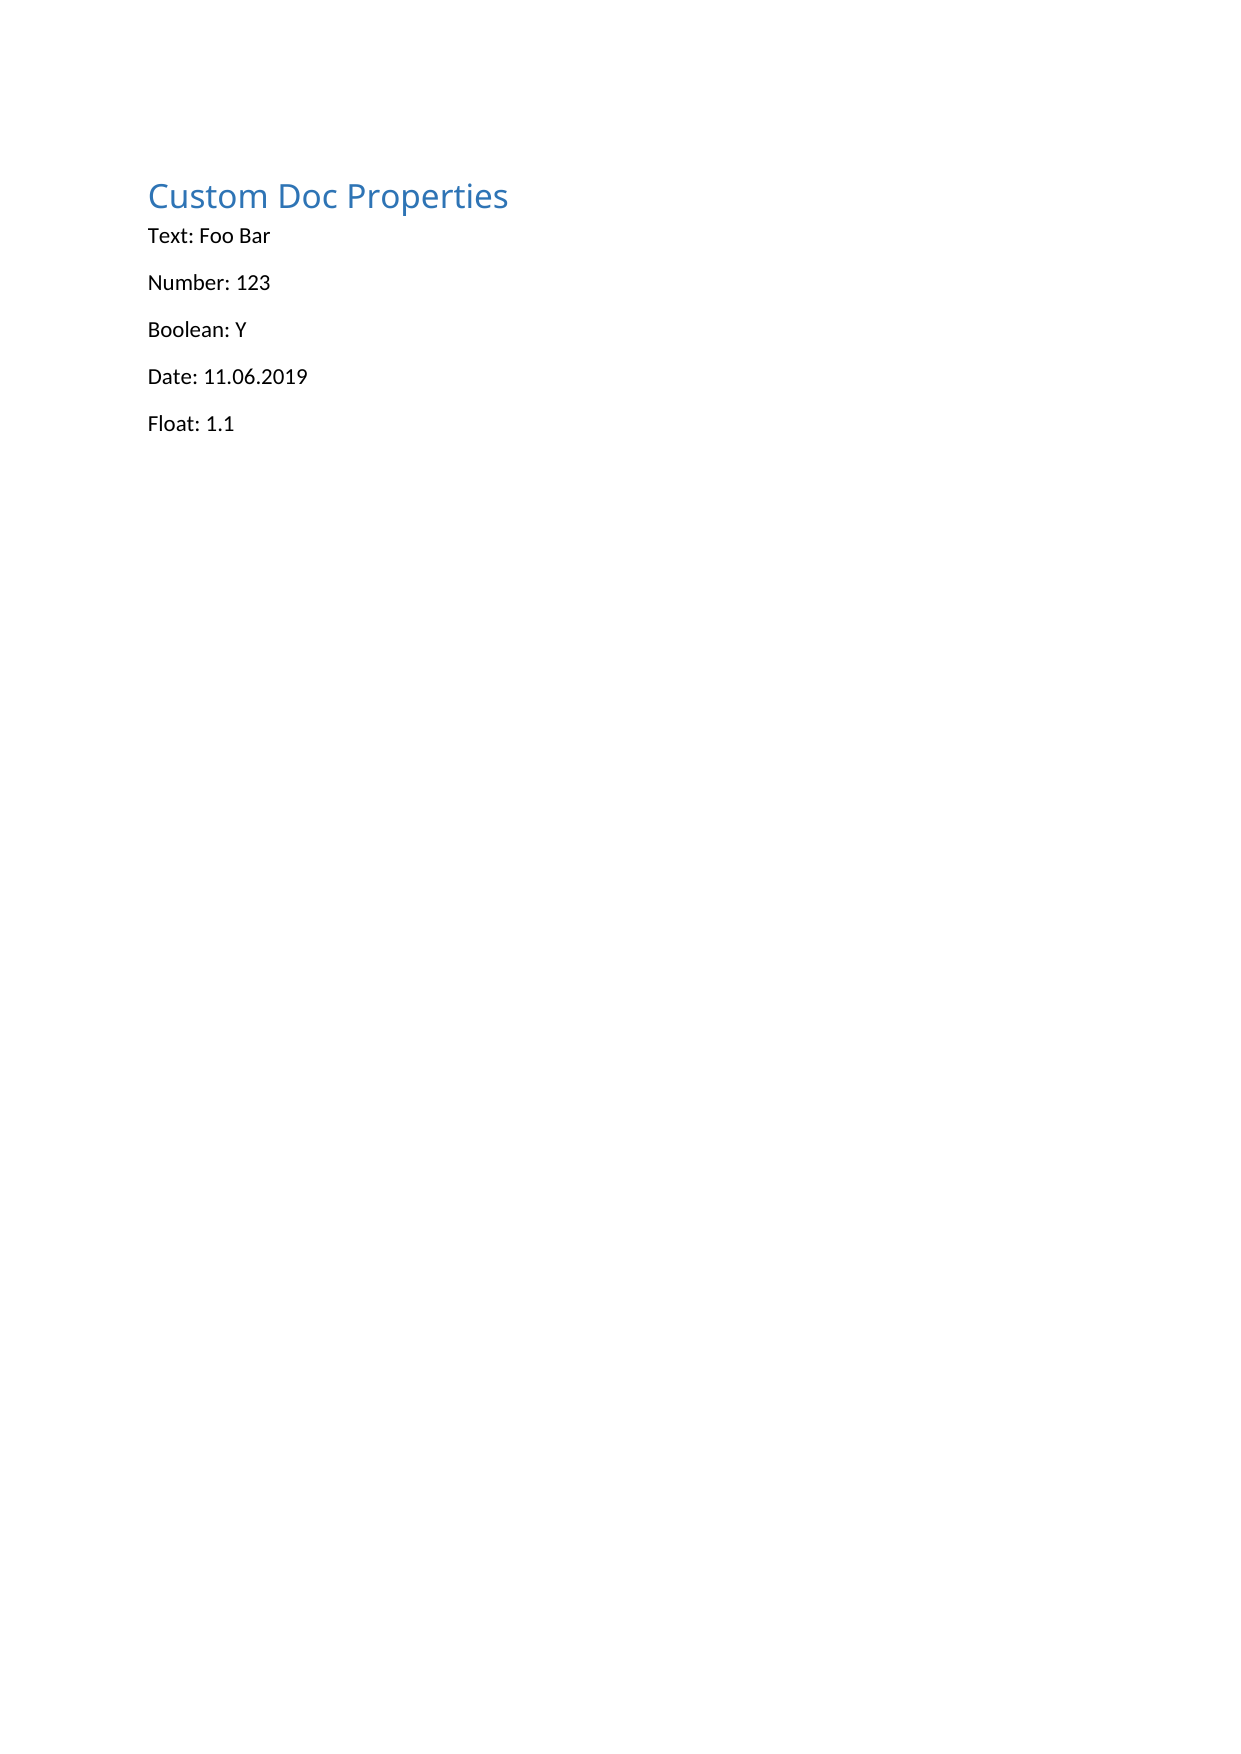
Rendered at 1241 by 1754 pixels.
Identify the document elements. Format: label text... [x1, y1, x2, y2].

text Date: 11.06.2019 [148, 362, 1093, 390]
subtitle Custom Doc Properties [148, 173, 1093, 218]
text Text: Foo Bar [148, 222, 1093, 249]
text Boolean: Y [148, 315, 1093, 343]
text Float: 1.1 [148, 409, 1093, 437]
text Number: 123 [148, 268, 1093, 296]
